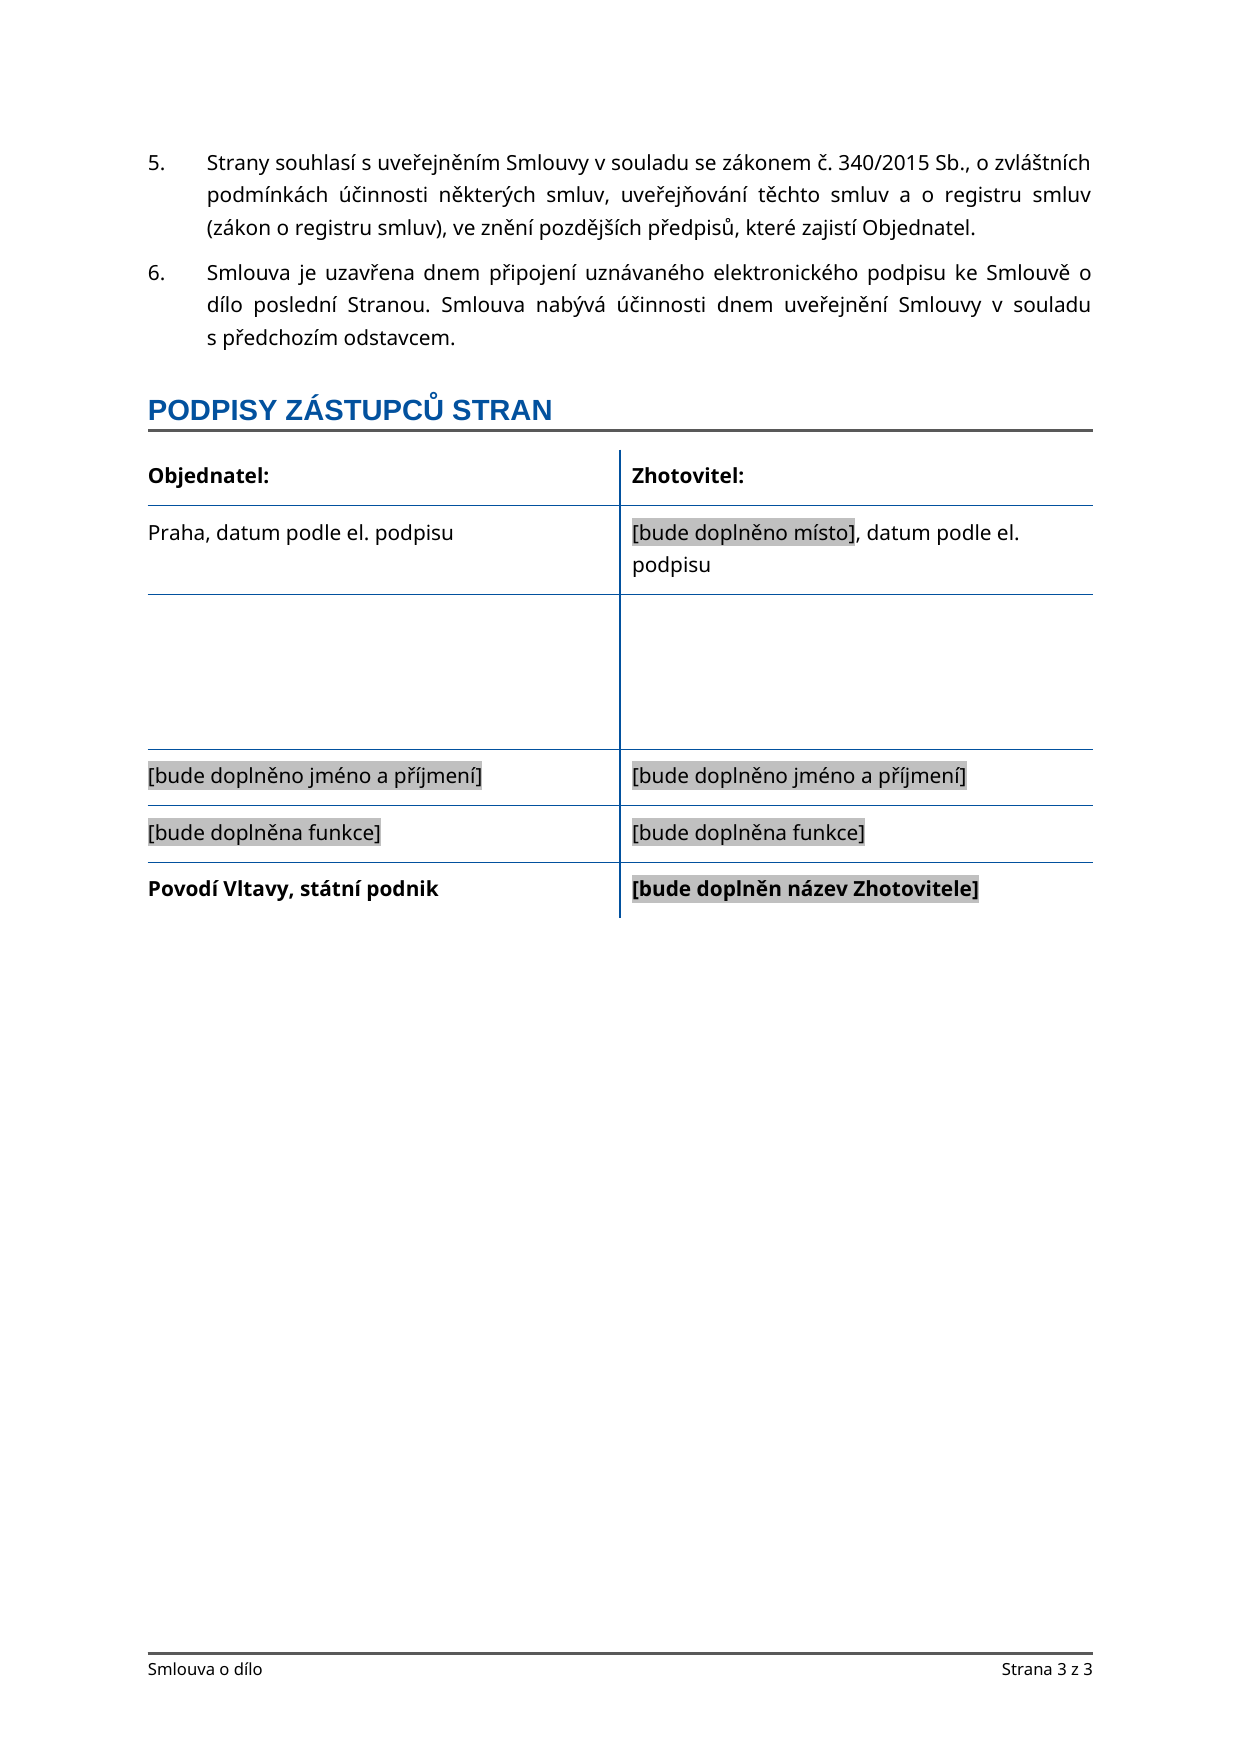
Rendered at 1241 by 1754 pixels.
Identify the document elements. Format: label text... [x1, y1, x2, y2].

table_cell [bude doplněn název Zhotovitele] [621, 863, 1092, 918]
table_header Objednatel: [148, 450, 619, 505]
text Podpisy zástupců Stran [148, 393, 1093, 429]
text Smlouva je uzavřena dnem připojení uznávaného elektronického podpisu ke Smlouvě o dílo poslední Stranou. Smlouva nabývá účinnosti dnem uveřejnění Smlouvy v souladu s předchozím odstavcem. [148, 258, 1093, 352]
table_cell [bude doplněna funkce] [621, 806, 1092, 862]
table_cell [bude doplněno jméno a příjmení] [148, 750, 619, 805]
table_cell [bude doplněno místo], datum podle el. podpisu [621, 506, 1092, 594]
table_cell [148, 595, 619, 748]
table_cell [bude doplněno jméno a příjmení] [621, 750, 1092, 805]
table_cell [621, 595, 1092, 748]
table_cell Praha, datum podle el. podpisu [148, 506, 619, 594]
table_header Zhotovitel: [621, 450, 1092, 505]
table_cell [bude doplněna funkce] [148, 806, 619, 862]
table_cell Povodí Vltavy, státní podnik [148, 863, 619, 918]
text Strany souhlasí s uveřejněním Smlouvy v souladu se zákonem č. 340/2015 Sb., o zvláštních podmínkách účinnosti některých smluv, uveřejňování těchto smluv a o registru smluv (zákon o registru smluv), ve znění pozdějších předpisů, které zajistí Objednatel. [148, 148, 1093, 241]
